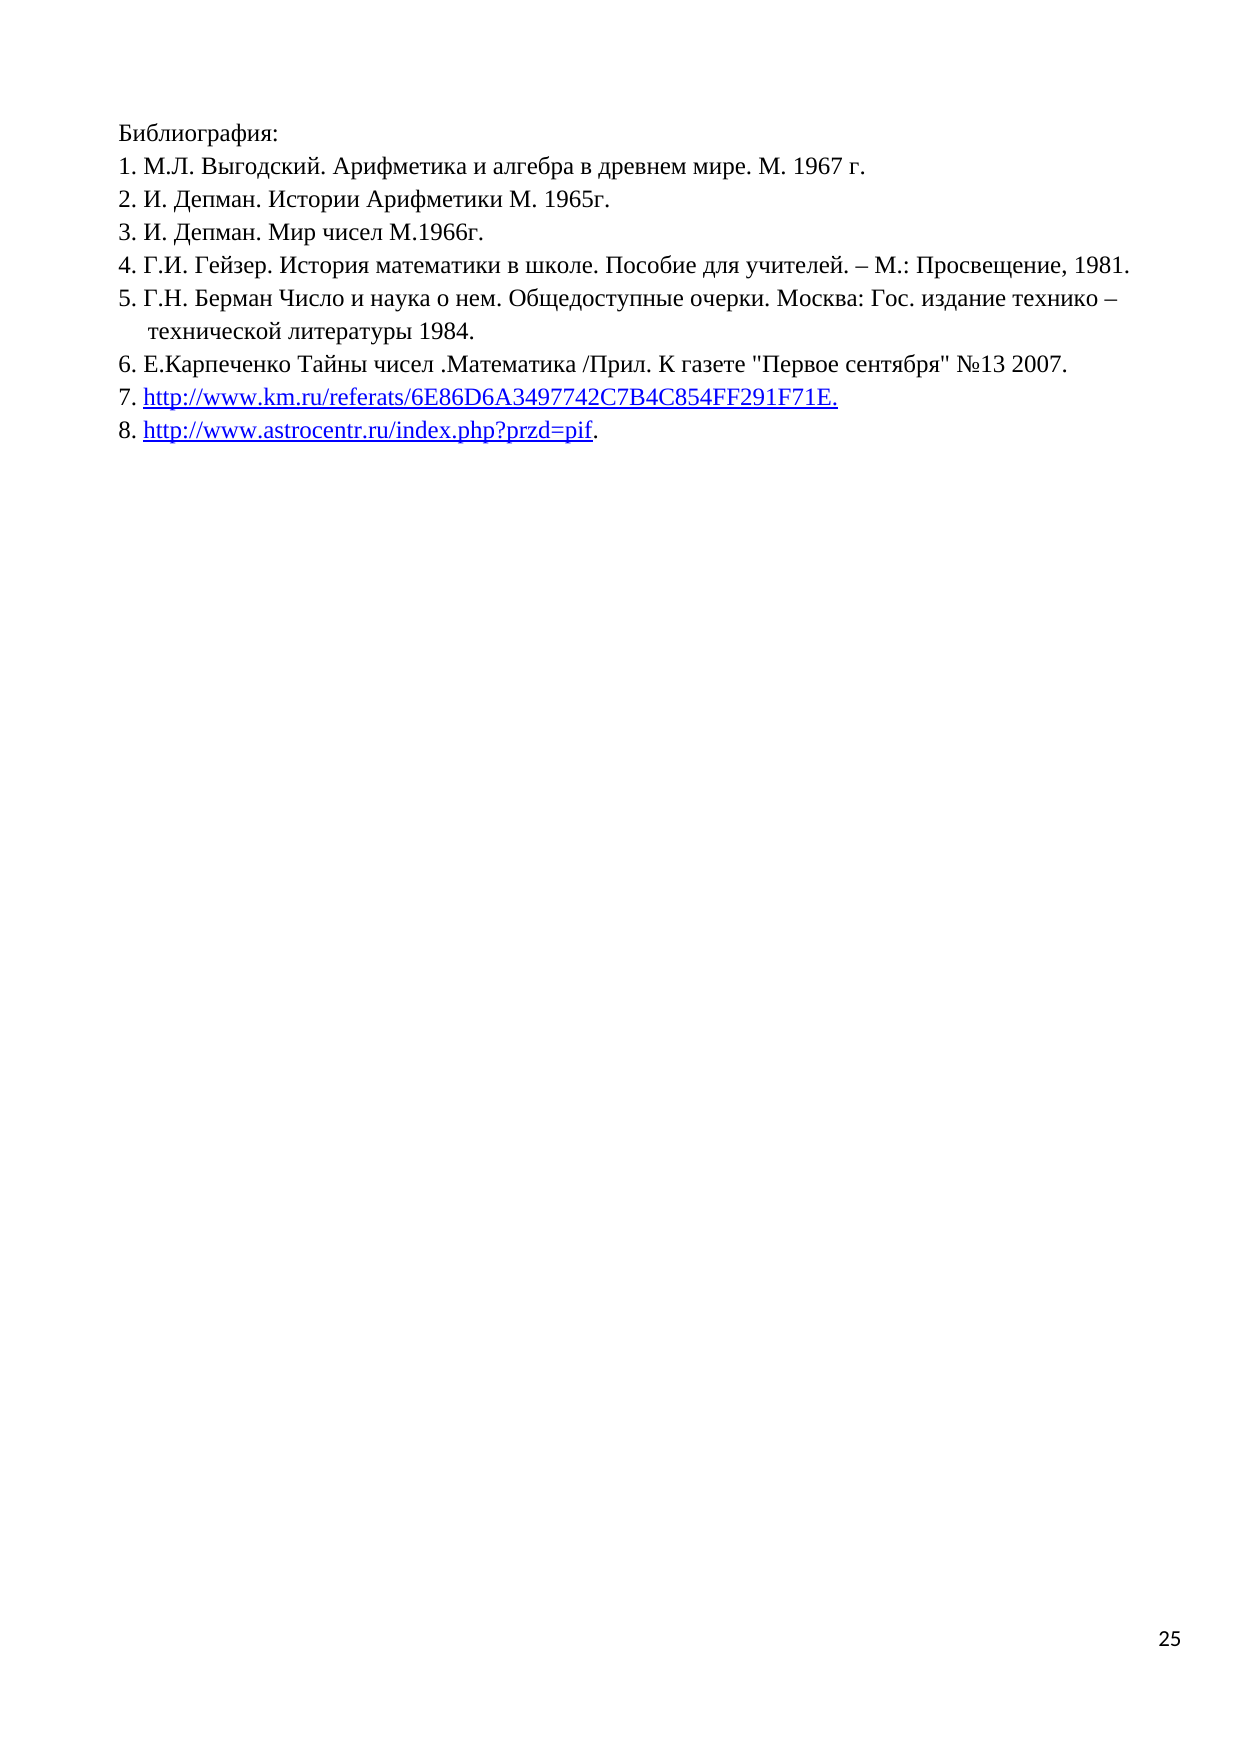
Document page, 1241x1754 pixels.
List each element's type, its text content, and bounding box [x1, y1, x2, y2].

text 8. http://www.astrocentr.ru/index.php?przd=pif. [118, 415, 1181, 444]
text 7. http://www.km.ru/referats/6E86D6A3497742C7B4C854FF291F71E. [118, 382, 1181, 411]
text 3. И. Депман. Мир чисел М.1966г. [118, 217, 1181, 246]
text 6. Е.Карпеченко Тайны чисел .Математика /Прил. К газете "Первое сентября" №13 2007. [118, 349, 1181, 378]
text 5. Г.Н. Берман Число и наука о нем. Общедоступные очерки. Москва: Гос. издание технико – технической литературы 1984. [118, 283, 1181, 345]
text Библиография: [118, 118, 1181, 147]
text 1. М.Л. Выгодский. Арифметика и алгебра в древнем мире. М. 1967 г. 2. И. Депман. Истории Арифметики М. 1965г. [118, 151, 1181, 213]
text 4. Г.И. Гейзер. История математики в школе. Пособие для учителей. – М.: Просвещение, 1981. [118, 250, 1181, 279]
